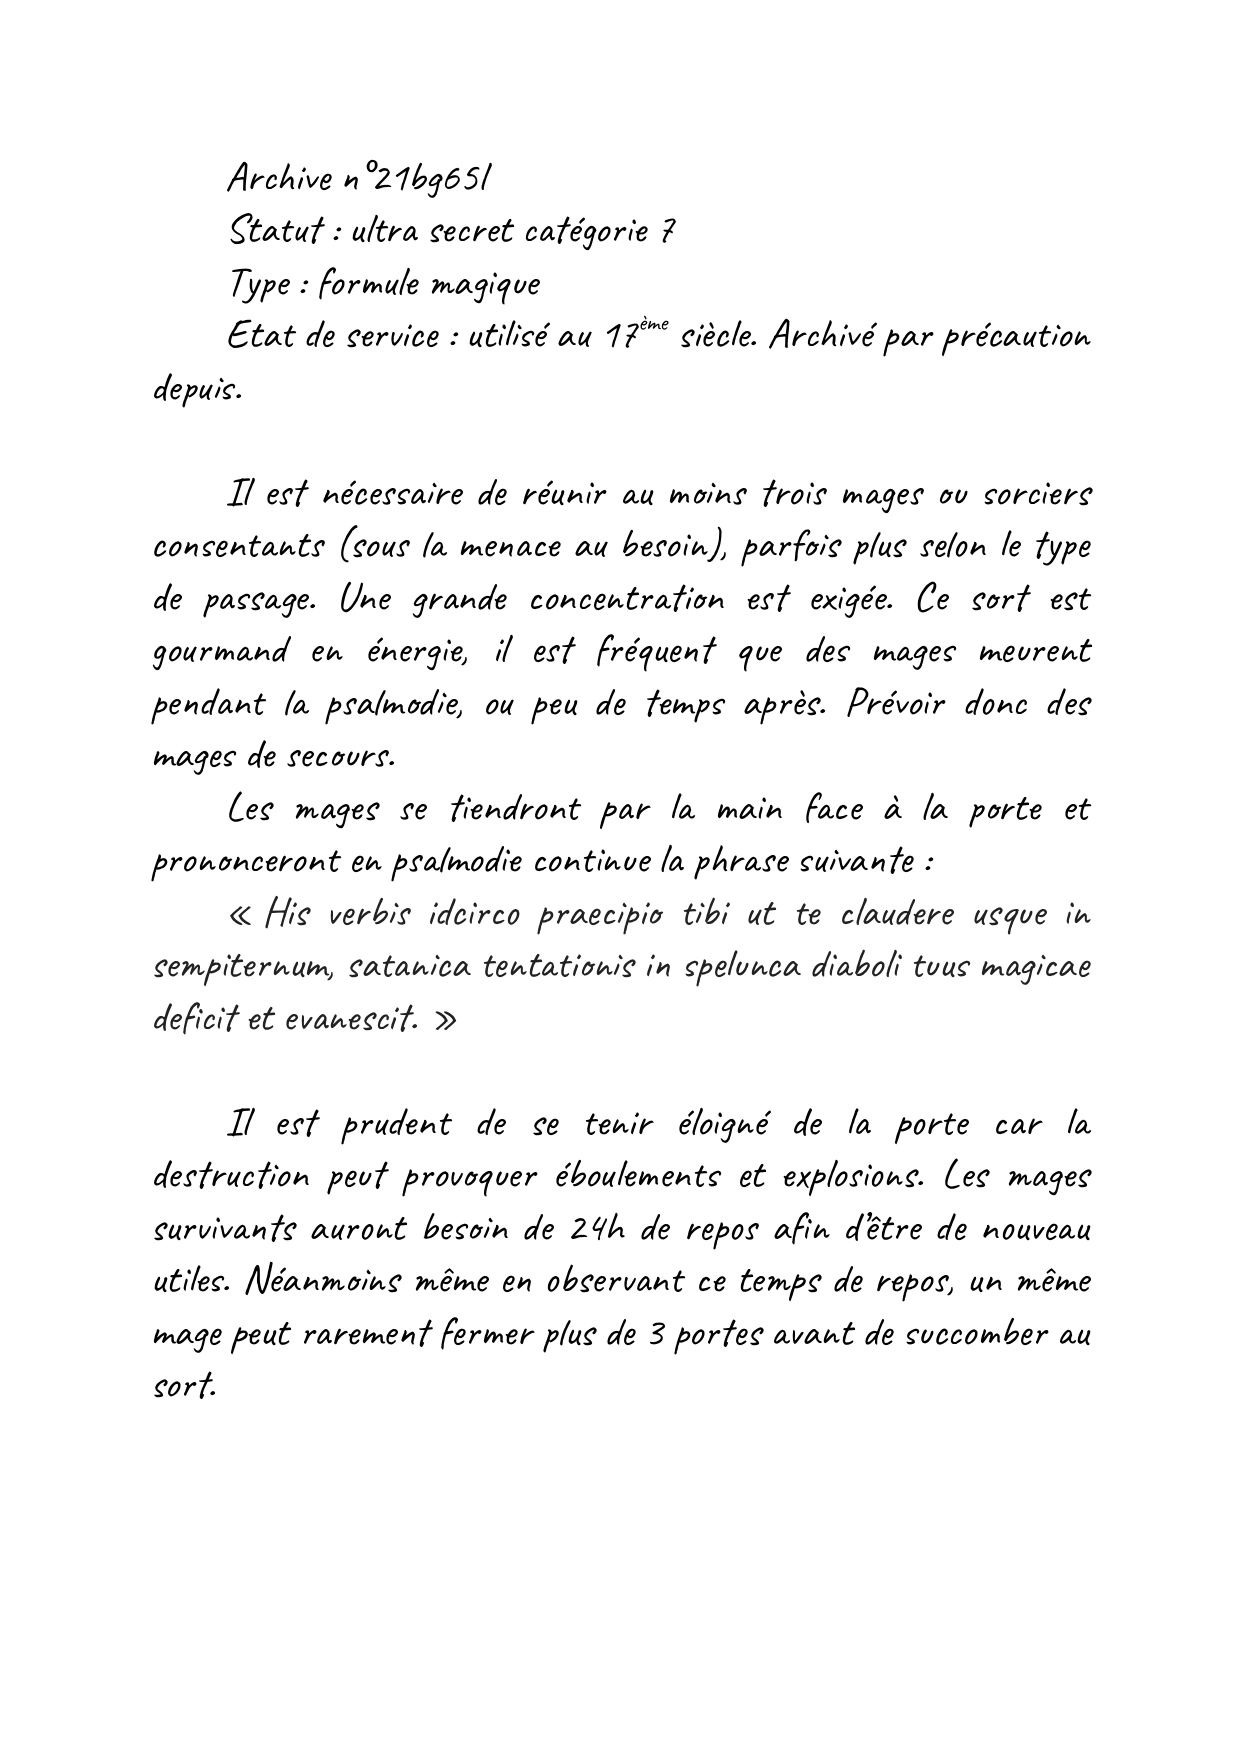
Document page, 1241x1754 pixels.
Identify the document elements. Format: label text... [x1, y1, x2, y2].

text Il est prudent de se tenir éloigné de la porte car la destruction peut provoquer éboulements et explosions. Les mages survivants auront besoin de 24h de repos afin d’être de nouveau utiles. Néanmoins même en observant ce temps de repos, un même mage peut rarement fermer plus de 3 portes avant de succomber au sort. [150, 1095, 1090, 1410]
text Archive n°21bg65l [150, 150, 1090, 202]
text Il est nécessaire de réunir au moins trois mages ou sorciers consentants (sous la menace au besoin), parfois plus selon le type de passage. Une grande concentration est exigée. Ce sort est gourmand en énergie, il est fréquent que des mages meurent pendant la psalmodie, ou peu de temps après. Prévoir donc des mages de secours. [150, 465, 1090, 780]
text Etat de service : utilisé au 17ème siècle. Archivé par précaution depuis. [150, 307, 1090, 412]
text « His verbis idcirco praecipio tibi ut te claudere usque in sempiternum, satanica tentationis in spelunca diaboli tuus magicae deficit et evanescit. » [150, 885, 1090, 1042]
text Type : formule magique [150, 255, 1090, 307]
text Statut : ultra secret catégorie 7 [150, 202, 1090, 255]
text Les mages se tiendront par la main face à la porte et prononceront en psalmodie continue la phrase suivante : [150, 780, 1090, 885]
